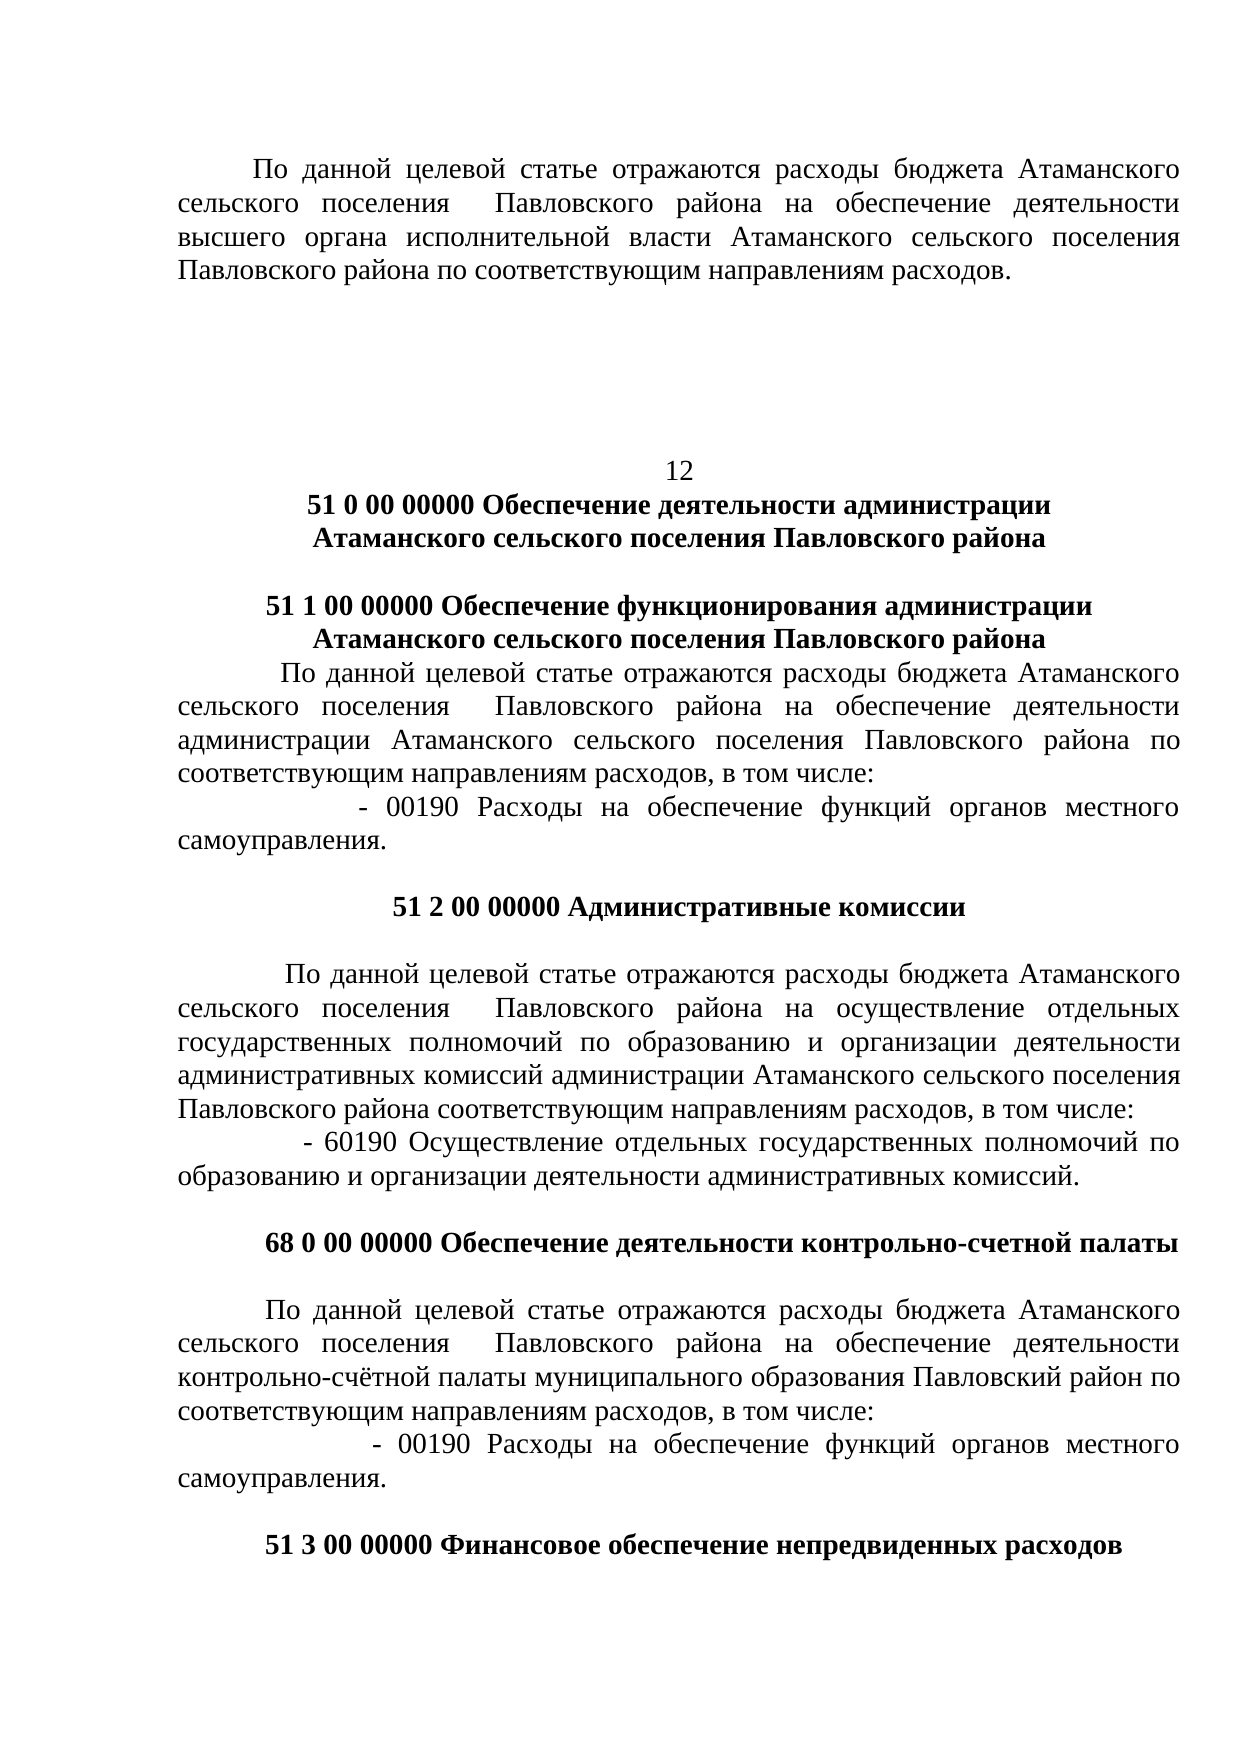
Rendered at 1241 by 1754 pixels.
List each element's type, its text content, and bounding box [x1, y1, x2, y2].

text - 00190 Расходы на обеспечение функций органов местного самоуправления. [177, 1426, 1181, 1493]
text 68 0 00 00000 Обеспечение деятельности контрольно-счетной палаты [177, 1225, 1181, 1258]
text По данной целевой статье отражаются расходы бюджета Атаманского сельского поселения Павловского района на обеспечение деятельности администрации Атаманского сельского поселения Павловского района по соответствующим направлениям расходов, в том числе: [177, 655, 1181, 789]
text 12 [177, 453, 1181, 487]
text Атаманского сельского поселения Павловского района [177, 521, 1181, 554]
text 51 2 00 00000 Административные комиссии [177, 889, 1181, 923]
text По данной целевой статье отражаются расходы бюджета Атаманского сельского поселения Павловского района на осуществление отдельных государственных полномочий по образованию и организации деятельности административных комиссий администрации Атаманского сельского поселения Павловского района соответствующим направлениям расходов, в том числе: [177, 957, 1181, 1124]
text По данной целевой статье отражаются расходы бюджета Атаманского сельского поселения Павловского района на обеспечение деятельности высшего органа исполнительной власти Атаманского сельского поселения Павловского района по соответствующим направлениям расходов. [177, 152, 1181, 286]
text 51 0 00 00000 Обеспечение деятельности администрации [177, 487, 1181, 521]
text - 00190 Расходы на обеспечение функций органов местного самоуправления. [177, 789, 1181, 856]
text По данной целевой статье отражаются расходы бюджета Атаманского сельского поселения Павловского района на обеспечение деятельности контрольно-счётной палаты муниципального образования Павловский район по соответствующим направлениям расходов, в том числе: [177, 1292, 1181, 1426]
text Атаманского сельского поселения Павловского района [177, 621, 1181, 655]
text 51 1 00 00000 Обеспечение функционирования администрации [177, 588, 1181, 621]
text 51 3 00 00000 Финансовое обеспечение непредвиденных расходов [177, 1527, 1181, 1560]
text - 60190 Осуществление отдельных государственных полномочий по образованию и организации деятельности административных комиссий. [177, 1124, 1181, 1191]
